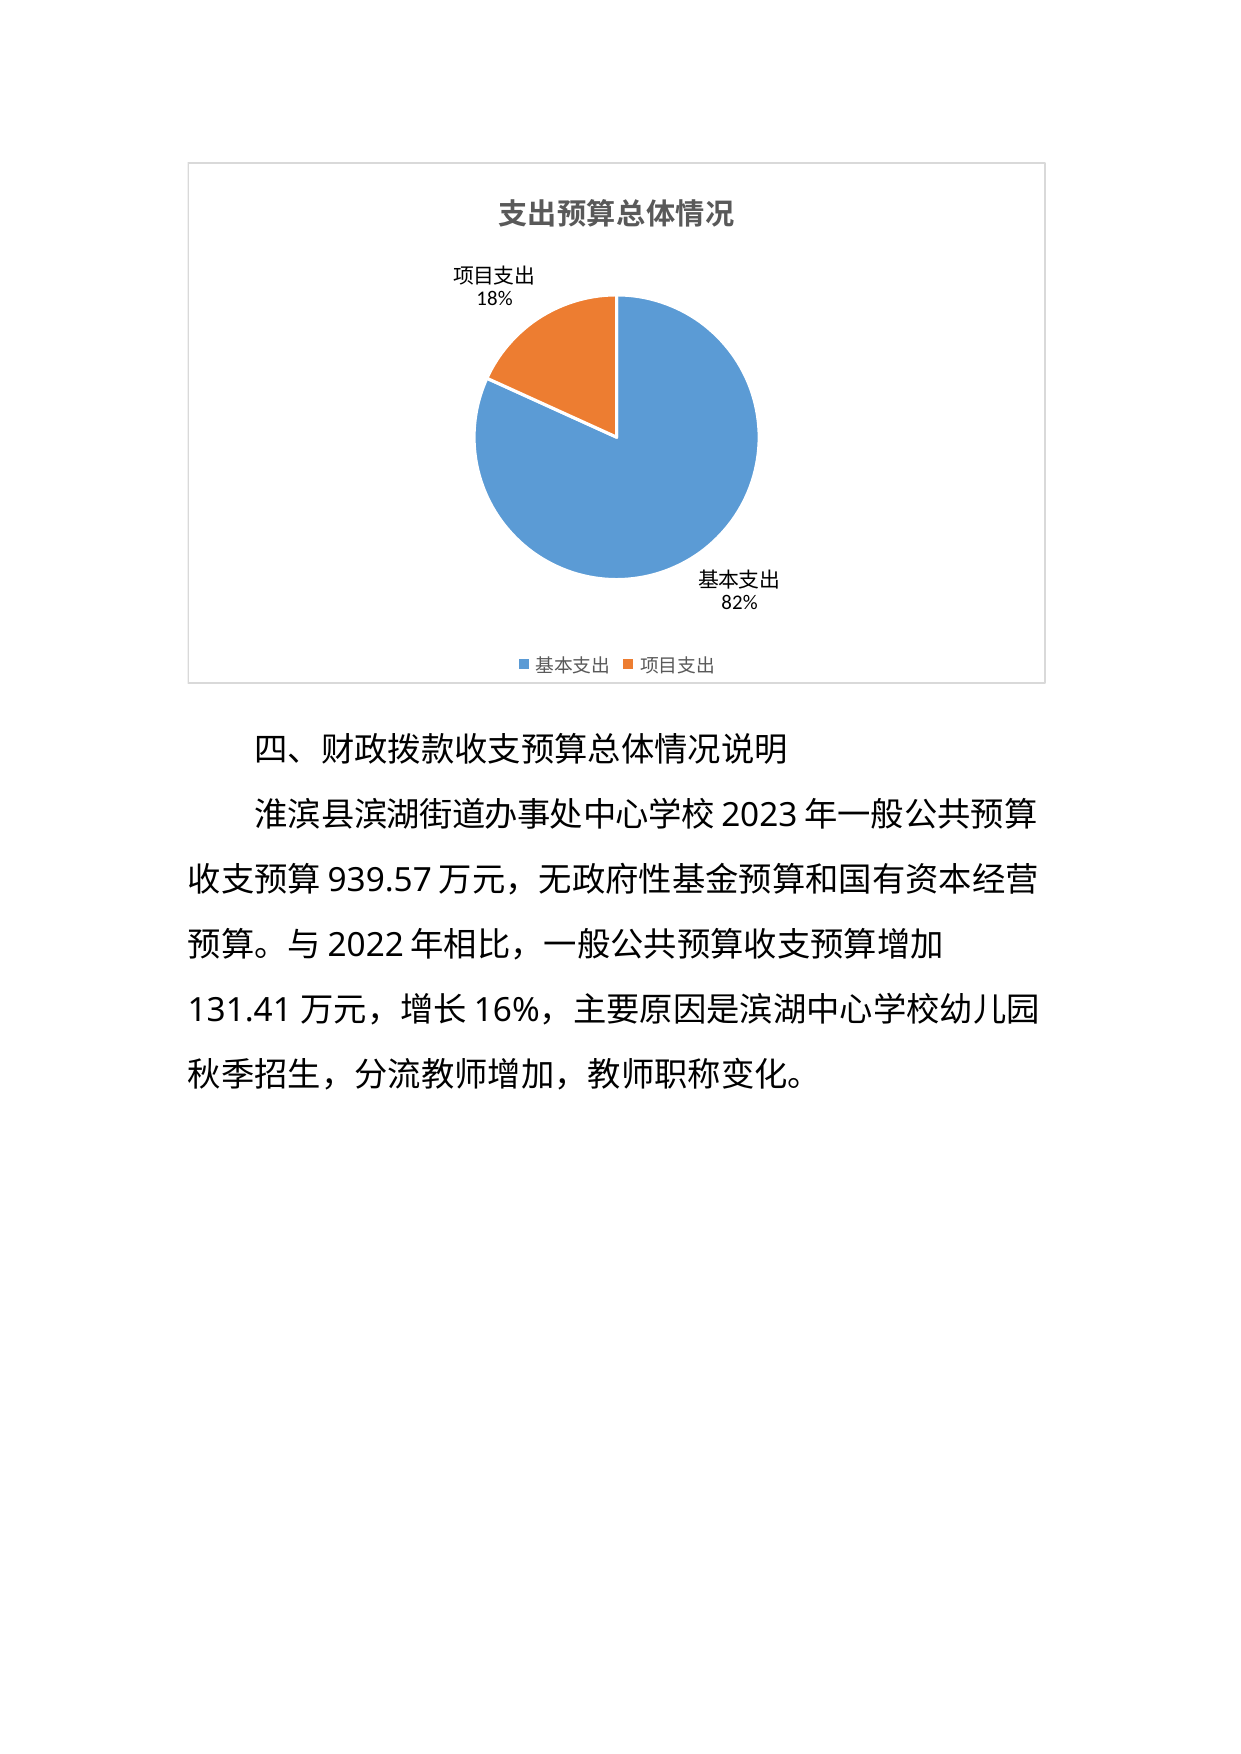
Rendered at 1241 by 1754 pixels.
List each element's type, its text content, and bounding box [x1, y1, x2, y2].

text 淮滨县滨湖街道办事处中心学校2023年一般公共预算收支预算939.57万元，无政府性基金预算和国有资本经营预算。与2022年相比，一般公共预算收支预算增加 131.41 万元，增长16%，主要原因是滨湖中心学校幼儿园秋季招生，分流教师增加，教师职称变化。 [187, 779, 1053, 1104]
list 财政拨款收支预算总体情况说明 [187, 714, 1053, 779]
